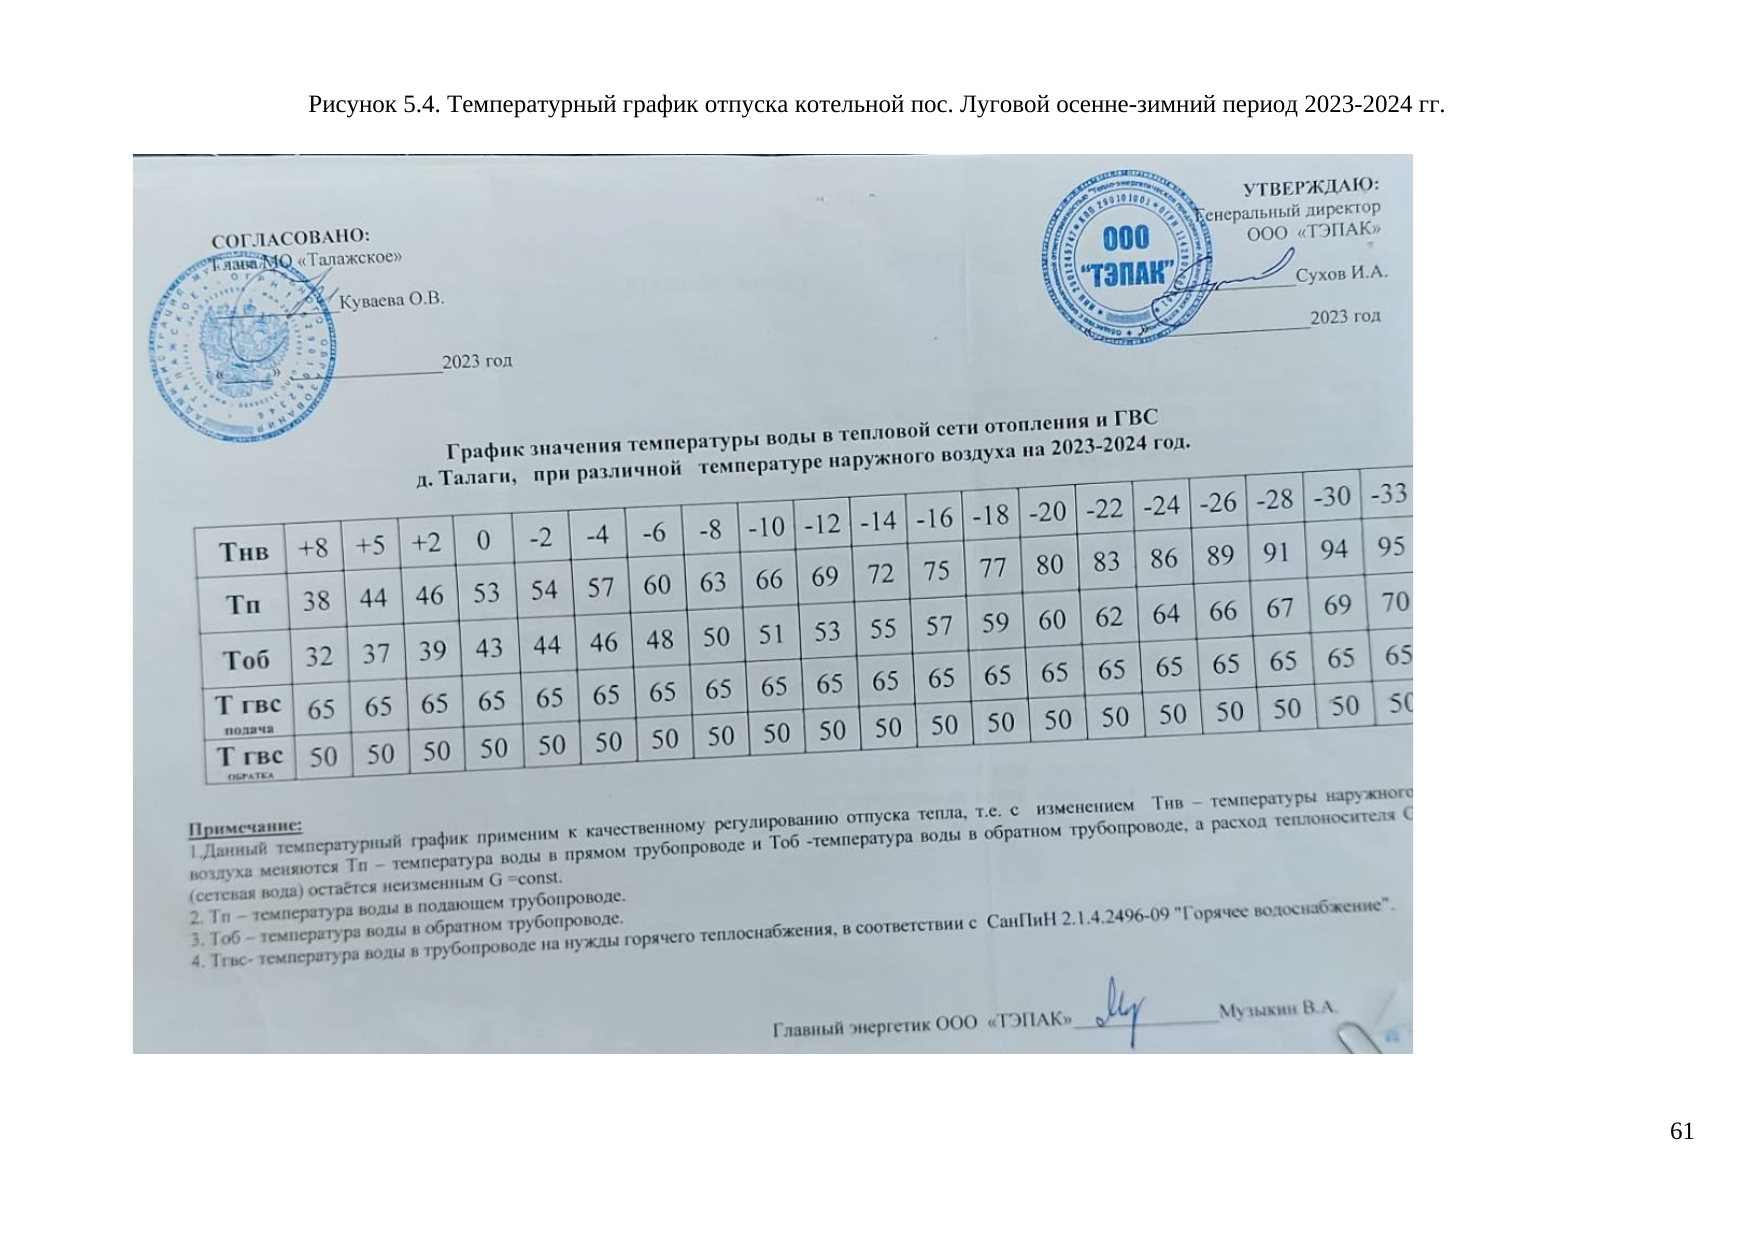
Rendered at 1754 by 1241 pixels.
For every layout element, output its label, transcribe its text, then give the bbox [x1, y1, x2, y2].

text Рисунок 5.4. Температурный график отпуска котельной пос. Луговой осенне-зимний период 2023-2024 гг. [59, 89, 1695, 117]
picture [132, 154, 1414, 1054]
